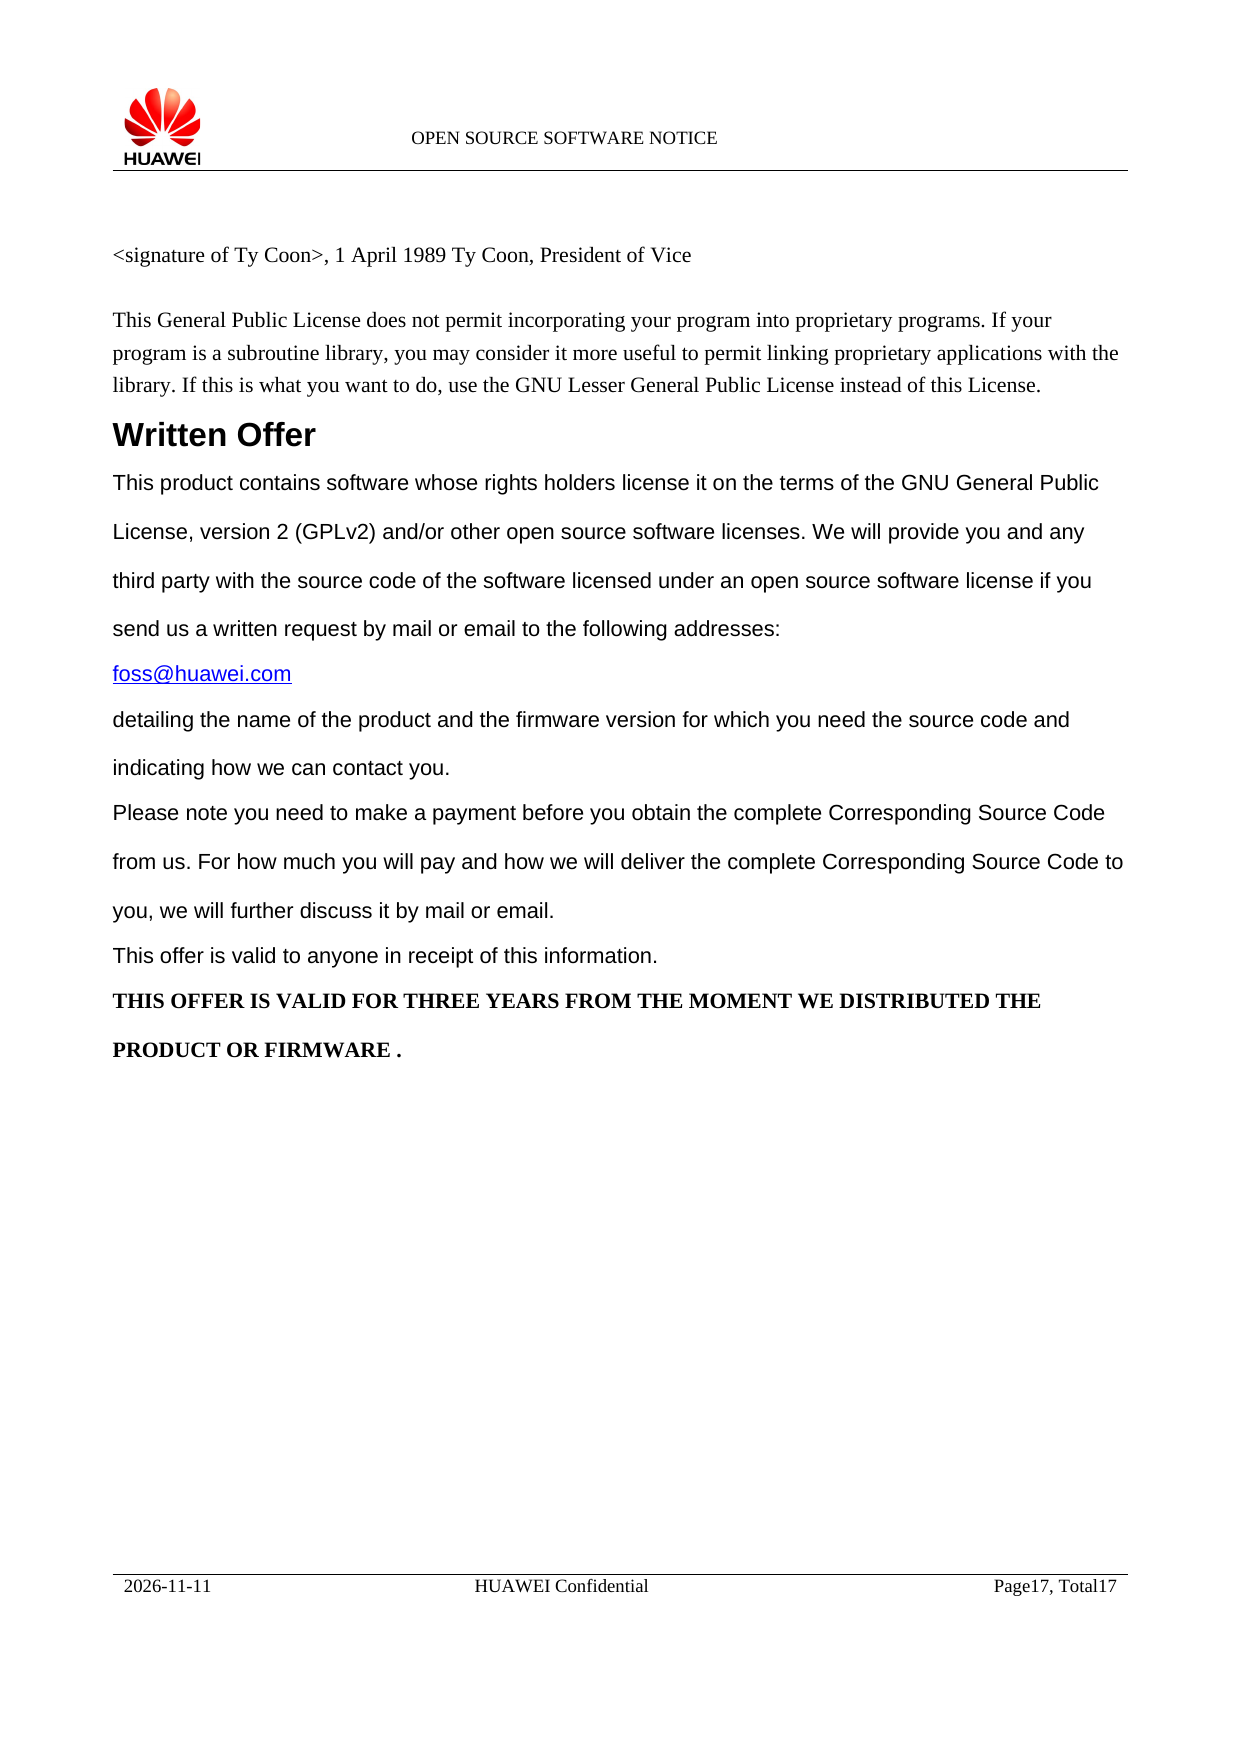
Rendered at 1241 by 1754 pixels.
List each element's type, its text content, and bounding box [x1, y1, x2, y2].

picture [124, 88, 201, 165]
text This offer is valid to anyone in receipt of this information. [112, 939, 1128, 972]
text This offer is valid for three years from the moment we distributed the product or firmware . [112, 984, 1128, 1066]
text Please note you need to make a payment before you obtain the complete Corresponding Source Code from us. For how much you will pay and how we will deliver the complete Corresponding Source Code to you, we will further discuss it by mail or email. [112, 797, 1128, 927]
text Written Offer [112, 401, 1128, 466]
text detailing the name of the product and the firmware version for which you need the source code and indicating how we can contact you. [112, 703, 1128, 784]
text This product contains software whose rights holders license it on the terms of the GNU General Public License, version 2 (GPLv2) and/or other open source software licenses. We will provide you and any third party with the source code of the software licensed under an open source software license if you send us a written request by mail or email to the following addresses: [112, 466, 1128, 645]
text foss@huawei.com [112, 658, 1128, 690]
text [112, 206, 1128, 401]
